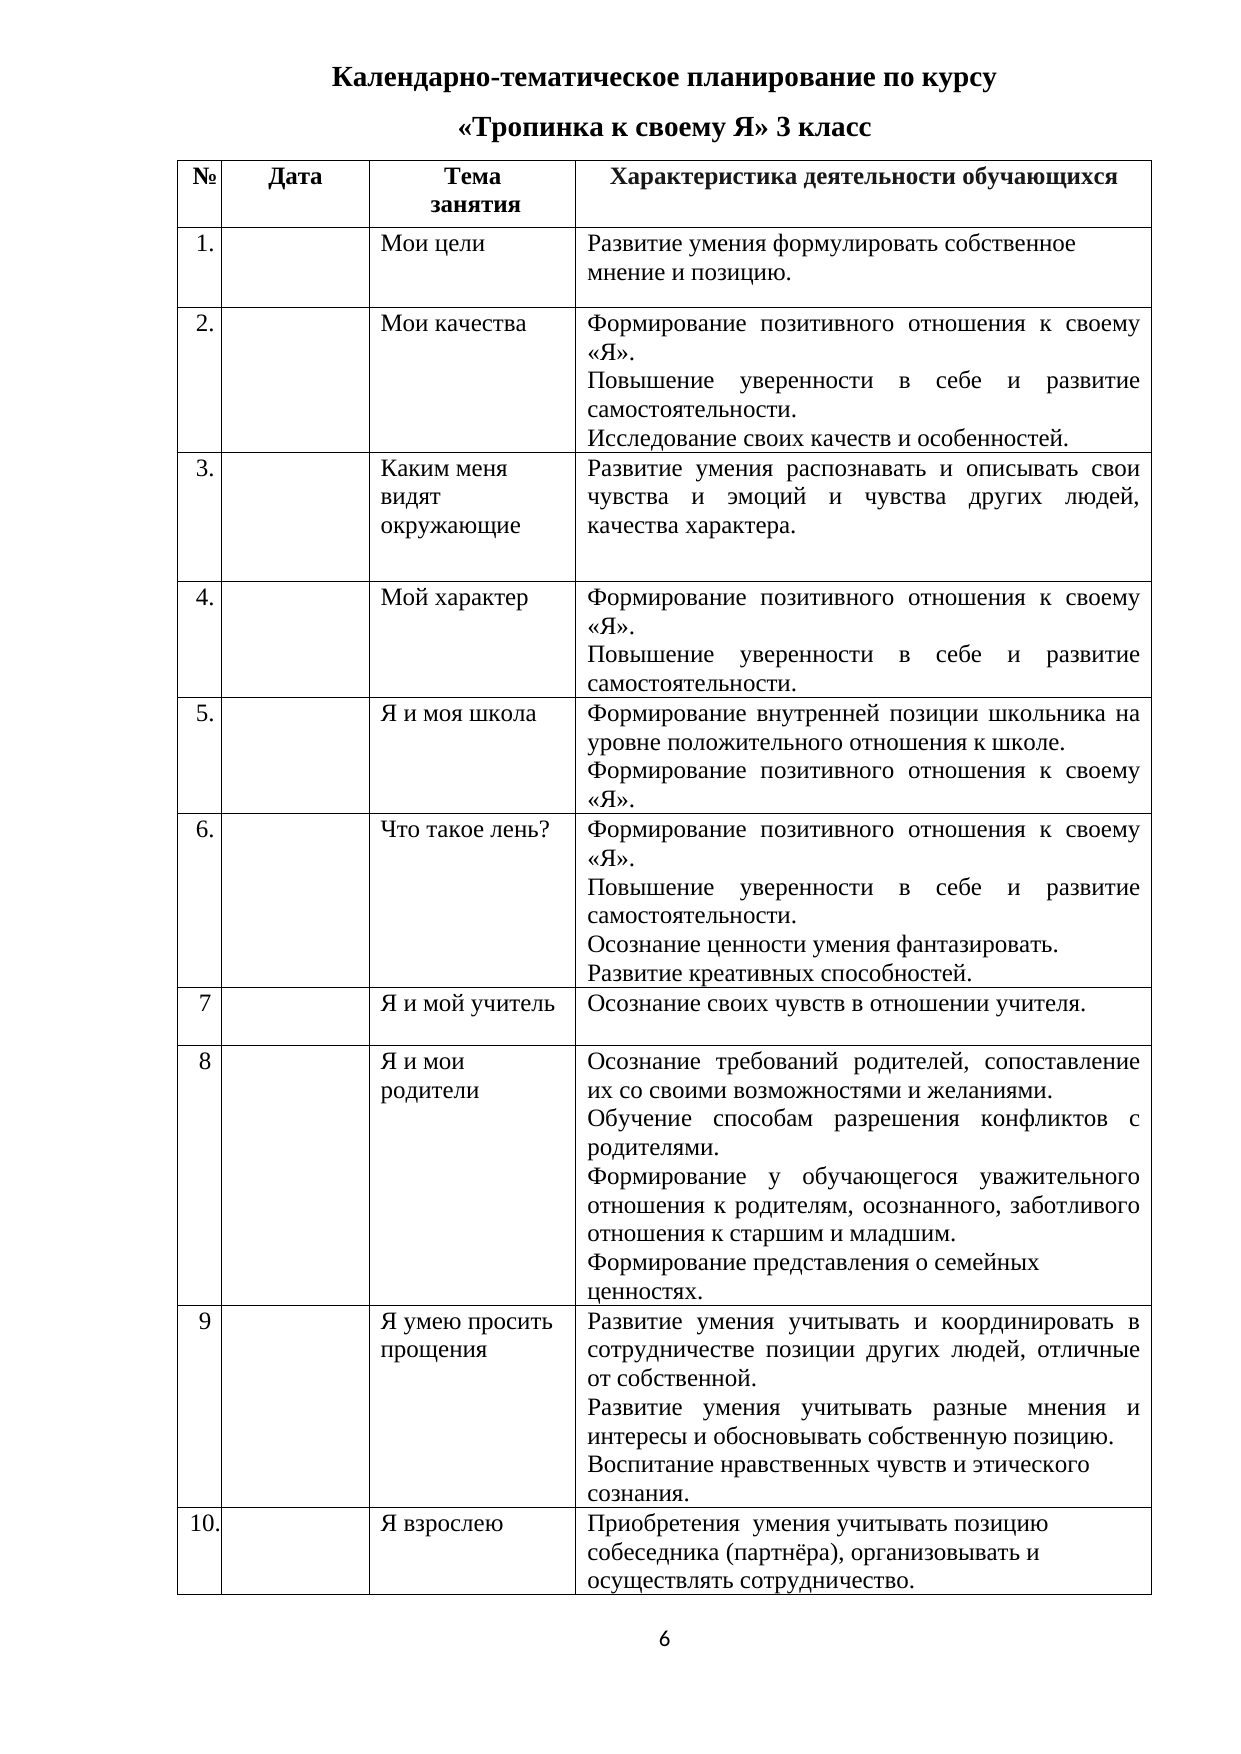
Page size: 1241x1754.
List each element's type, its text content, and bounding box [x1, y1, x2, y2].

table_cell Мой характер [370, 582, 575, 697]
table_cell Я и мой учитель [370, 988, 575, 1045]
table_cell [222, 698, 369, 813]
table_cell Мои цели [370, 228, 575, 307]
table_cell Что такое лень? [370, 814, 575, 987]
table_header Дата [222, 161, 369, 227]
table_cell [222, 308, 369, 452]
table_cell [222, 582, 369, 697]
table_cell Я взрослею [370, 1508, 575, 1594]
table_cell Осознание своих чувств в отношении учителя. [576, 988, 1151, 1045]
table_cell Формирование позитивного отношения к своему «Я». Повышение уверенности в себе и развитие самостоятельности. [576, 582, 1151, 697]
text Календарно-тематическое планирование по курсу [177, 59, 1152, 93]
table_cell [222, 453, 369, 581]
table_header Характеристика деятельности обучающихся [576, 161, 1151, 227]
table_cell 3. [178, 453, 221, 581]
table_cell Приобретения умения учитывать позицию собеседника (партнёра), организовывать и осуществлять сотрудничество. [576, 1508, 1151, 1594]
table_cell [222, 1046, 369, 1305]
table_cell 2. [178, 308, 221, 452]
table_cell Формирование внутренней позиции школьника на уровне положительного отношения к школе. Формирование позитивного отношения к своему «Я». [576, 698, 1151, 813]
table_cell Каким меня видят окружающие [370, 453, 575, 581]
table_cell 1. [178, 228, 221, 307]
table_cell [222, 1508, 369, 1594]
table_cell Развитие умения распознавать и описывать свои чувства и эмоций и чувства других людей, качества характера. [576, 453, 1151, 581]
table_cell 7 [178, 988, 221, 1045]
table_cell Формирование позитивного отношения к своему «Я». Повышение уверенности в себе и развитие самостоятельности. Исследование своих качеств и особенностей. [576, 308, 1151, 452]
table_cell Осознание требований родителей, сопоставление их со своими возможностями и желаниями. Обучение способам разрешения конфликтов с родителями. Формирование у обучающегося уважительного отношения к родителям, осознанного, заботливого отношения к старшим и младшим. Формирование представления о семейных ценностях. [576, 1046, 1151, 1305]
table_cell 8 [178, 1046, 221, 1305]
table_cell Развитие умения формулировать собственное мнение и позицию. [576, 228, 1151, 307]
table_cell 6. [178, 814, 221, 987]
table_cell 9 [178, 1306, 221, 1507]
table_header Тема занятия [370, 161, 575, 227]
table_cell [222, 228, 369, 307]
table_header № [178, 161, 221, 227]
table_cell [222, 988, 369, 1045]
table_cell 10. [178, 1508, 221, 1594]
table_cell [222, 814, 369, 987]
table_cell Формирование позитивного отношения к своему «Я». Повышение уверенности в себе и развитие самостоятельности. Осознание ценности умения фантазировать. Развитие креативных способностей. [576, 814, 1151, 987]
table_cell Я и мои родители [370, 1046, 575, 1305]
table_cell Развитие умения учитывать и координировать в сотрудничестве позиции других людей, отличные от собственной. Развитие умения учитывать разные мнения и интересы и обосновывать собственную позицию. Воспитание нравственных чувств и этического сознания. [576, 1306, 1151, 1507]
table_cell Мои качества [370, 308, 575, 452]
table_cell [222, 1306, 369, 1507]
table_cell 4. [178, 582, 221, 697]
table_cell Я умею просить прощения [370, 1306, 575, 1507]
table_cell 5. [178, 698, 221, 813]
text «Тропинка к своему Я» 3 класс [177, 109, 1152, 143]
table_cell Я и моя школа [370, 698, 575, 813]
